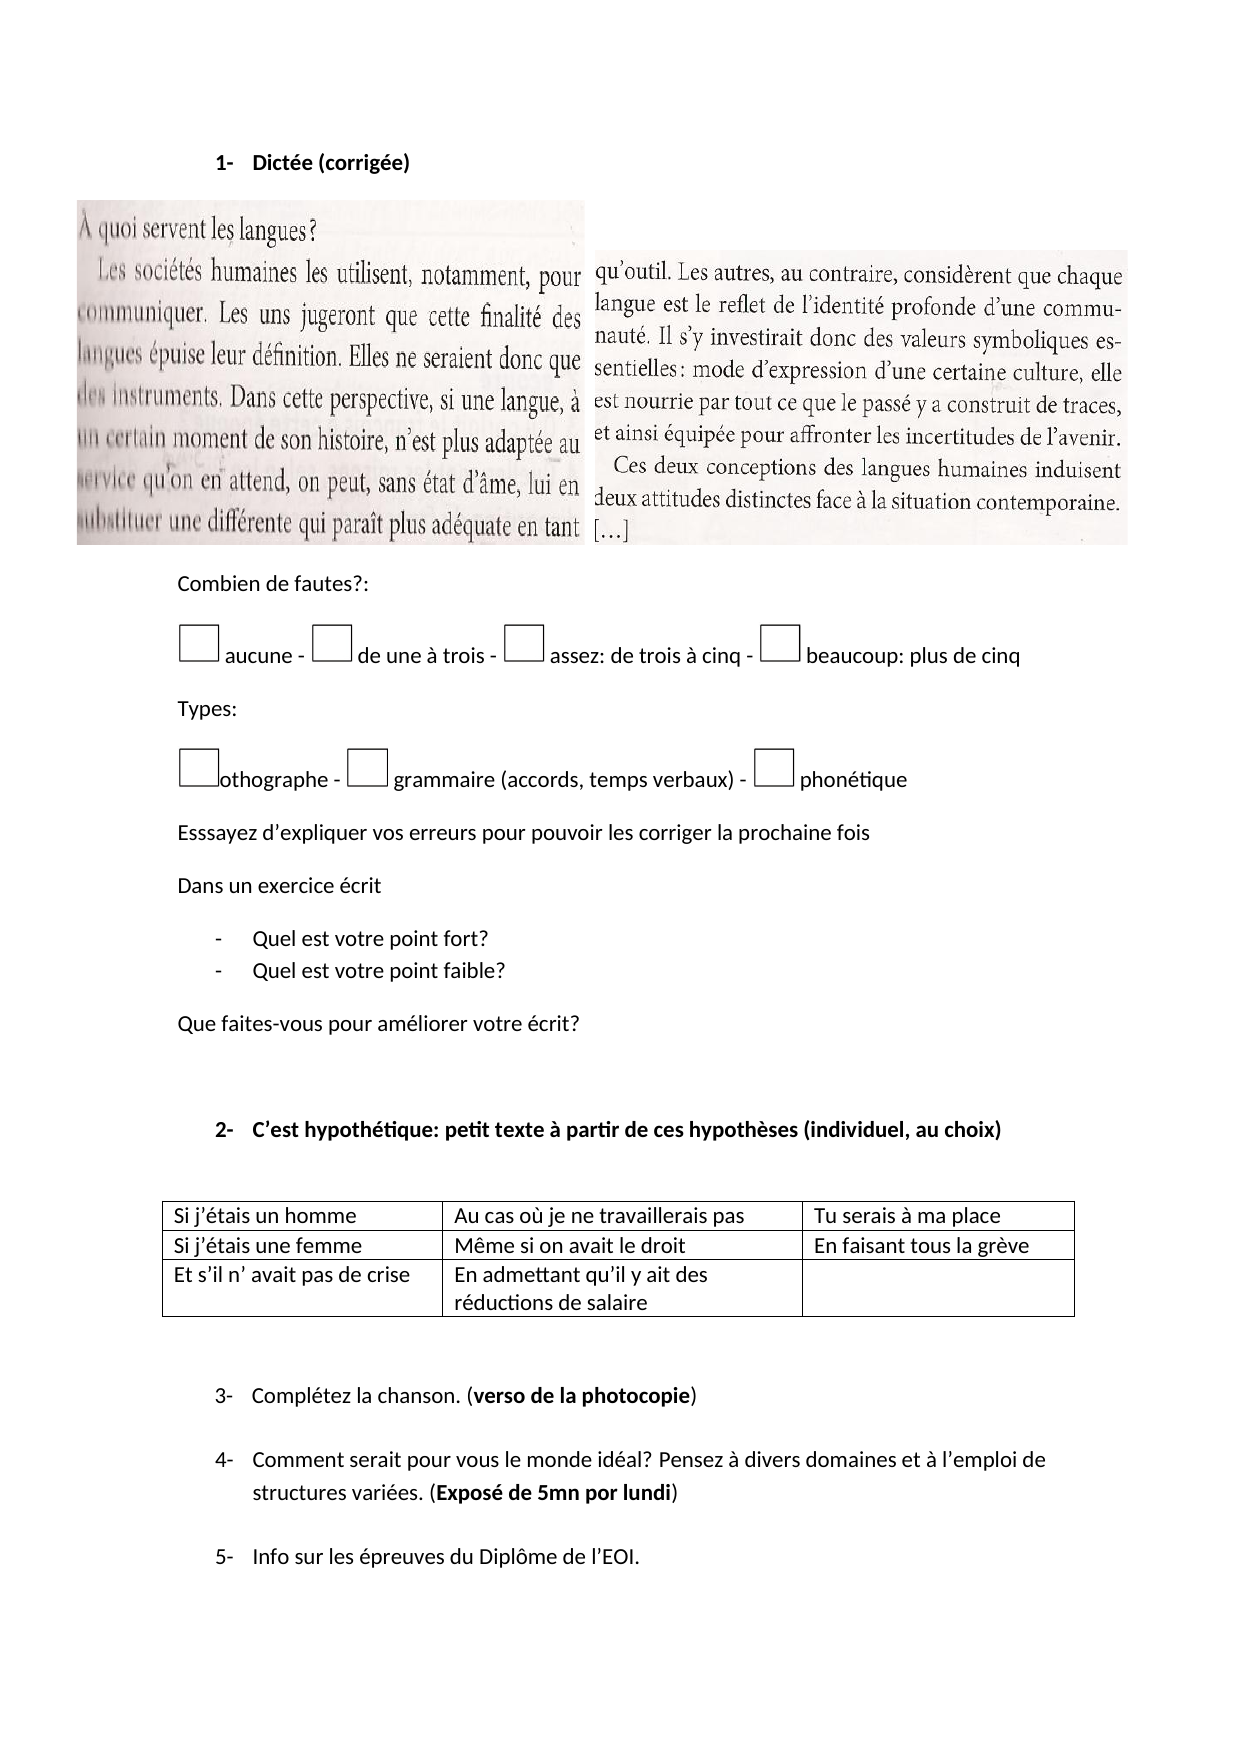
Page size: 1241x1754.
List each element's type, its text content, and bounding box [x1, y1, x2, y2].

table_cell [803, 1260, 1074, 1316]
text Combien de fautes?: [177, 569, 1063, 597]
picture [76, 200, 585, 545]
picture [310, 622, 353, 663]
table_cell Si j’étais une femme [163, 1231, 442, 1259]
table_header Au cas où je ne travaillerais pas [443, 1202, 802, 1230]
text othographe - grammaire (accords, temps verbaux) - phonétique [177, 747, 1063, 793]
picture [595, 250, 1128, 545]
list Complétez la chanson. (verso de la photocopie) [214, 1381, 1140, 1409]
picture [177, 746, 220, 788]
picture [752, 746, 795, 788]
text Esssayez d’expliquer vos erreurs pour pouvoir les corriger la prochaine fois [177, 818, 1063, 846]
list Quel est votre point faible? [215, 956, 1063, 984]
table_cell En faisant tous la grève [803, 1231, 1074, 1259]
picture [177, 622, 220, 663]
text Types: [177, 694, 1063, 722]
text Que faites-vous pour améliorer votre écrit? [177, 1009, 1063, 1037]
text aucune - de une à trois - assez: de trois à cinq - beaucoup: plus de cinq [177, 622, 1063, 669]
picture [758, 622, 801, 663]
table_header Tu serais à ma place [803, 1202, 1074, 1230]
picture [502, 622, 545, 663]
picture [345, 746, 388, 788]
table_cell Même si on avait le droit [443, 1231, 802, 1259]
text Dans un exercice écrit [177, 871, 1063, 899]
table_header Si j’étais un homme [163, 1202, 442, 1230]
table_cell En admettant qu’il y ait des réductions de salaire [443, 1260, 802, 1316]
list Info sur les épreuves du Diplôme de l’EOI. [215, 1542, 1063, 1570]
list C’est hypothétique: petit texte à partir de ces hypothèses (individuel, au choix) [215, 1115, 1063, 1143]
list Quel est votre point fort? [215, 924, 1063, 952]
list Comment serait pour vous le monde idéal? Pensez à divers domaines et à l’emploi de structures variées. (Exposé de 5mn por lundi) [215, 1446, 1063, 1506]
list Dictée (corrigée) [215, 148, 1063, 176]
table_cell Et s’il n’ avait pas de crise [163, 1260, 442, 1316]
